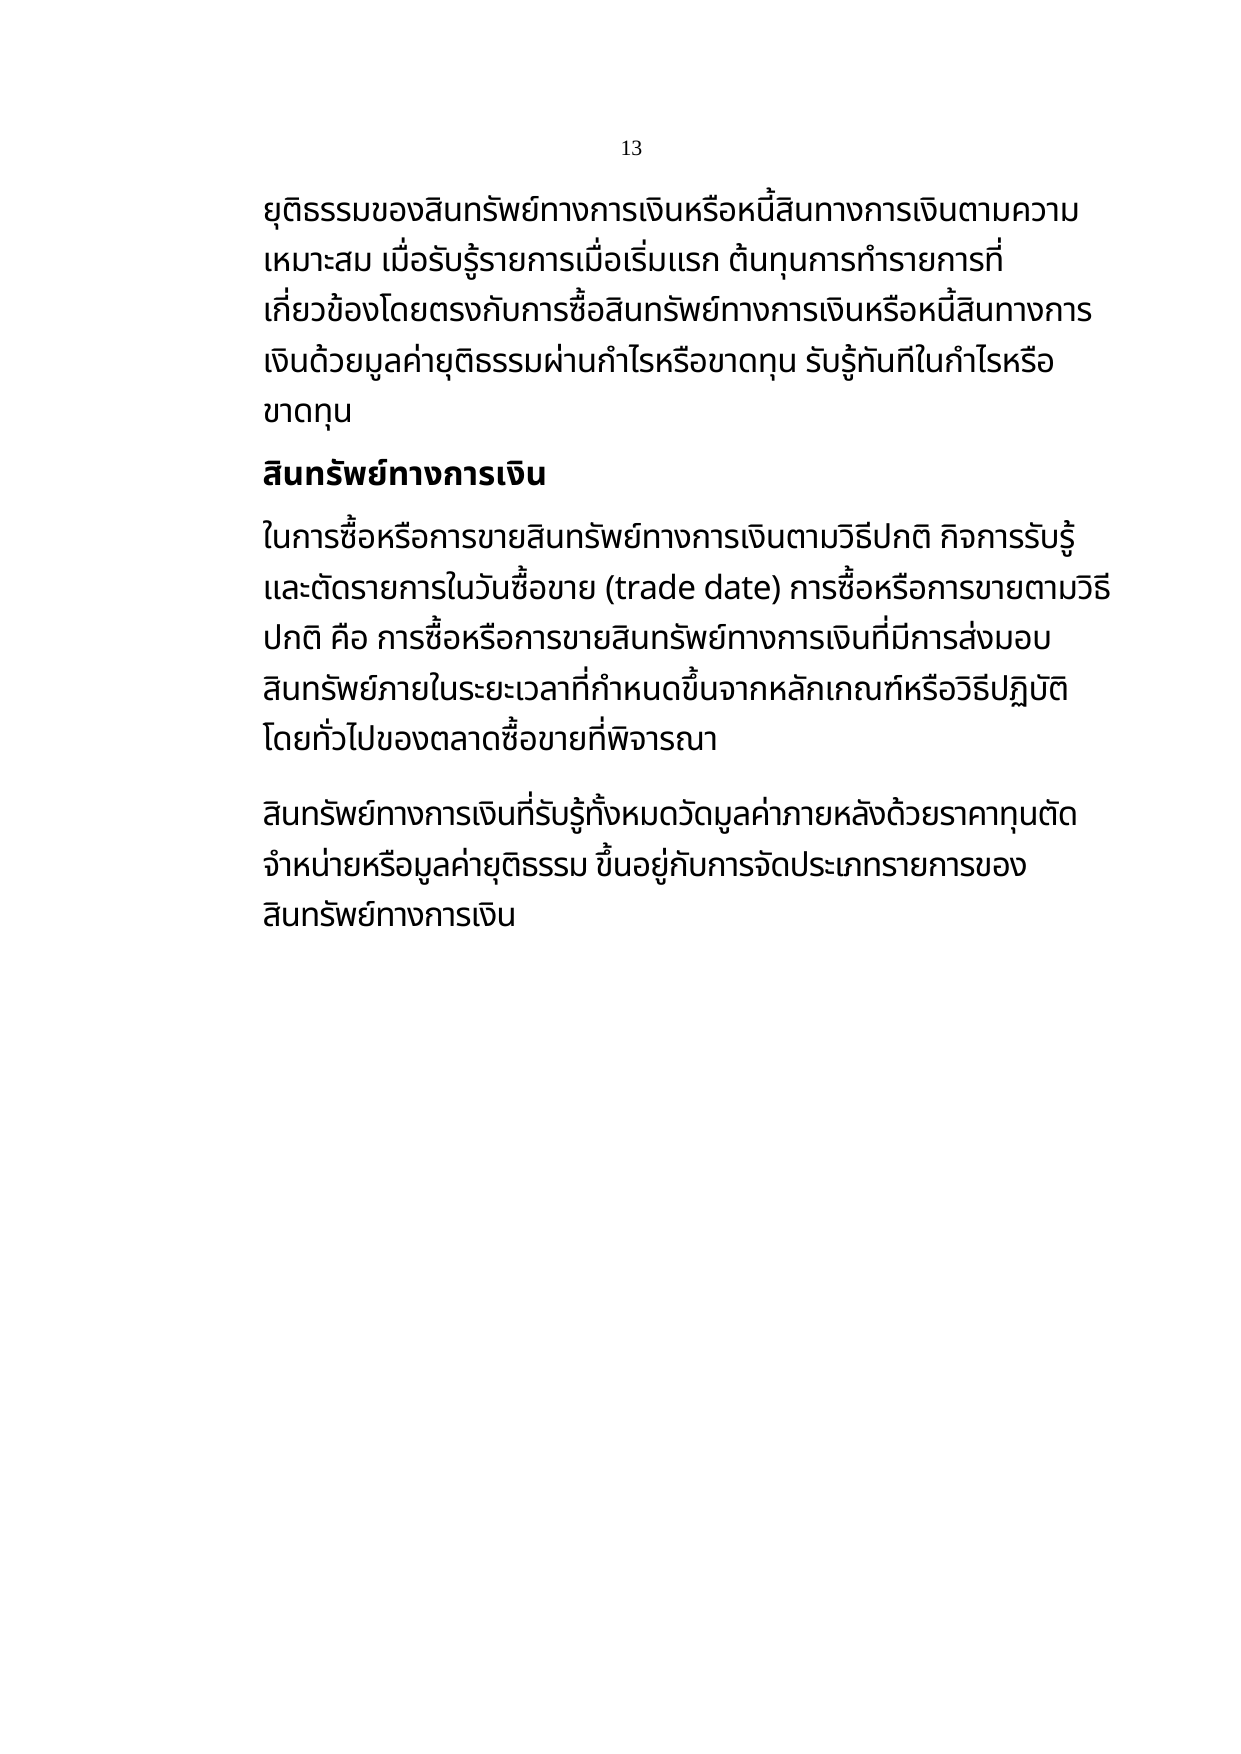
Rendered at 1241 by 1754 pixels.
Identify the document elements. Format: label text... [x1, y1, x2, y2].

text สินทรัพย์ทางการเงิน [262, 450, 1113, 501]
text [262, 186, 1113, 438]
text สินทรัพย์ทางการเงินที่รับรู้ทั้งหมดวัดมูลค่าภายหลังด้วยราคาทุนตัดจำหน่ายหรือมูลค่ายุติธรรม ขึ้นอยู่กับการจัดประเภทรายการของสินทรัพย์ทางการเงิน [262, 790, 1113, 942]
text ในการซื้อหรือการขายสินทรัพย์ทางการเงินตามวิธีปกติ กิจการรับรู้และตัดรายการในวันซื้อขาย (trade date) การซื้อหรือการขายตามวิธีปกติ คือ การซื้อหรือการขายสินทรัพย์ทางการเงินที่มีการส่งมอบสินทรัพย์ภายในระยะเวลาที่กำหนดขึ้นจากหลักเกณฑ์หรือวิธีปฏิบัติโดยทั่วไปของตลาดซื้อขายที่พิจารณา [262, 513, 1113, 765]
